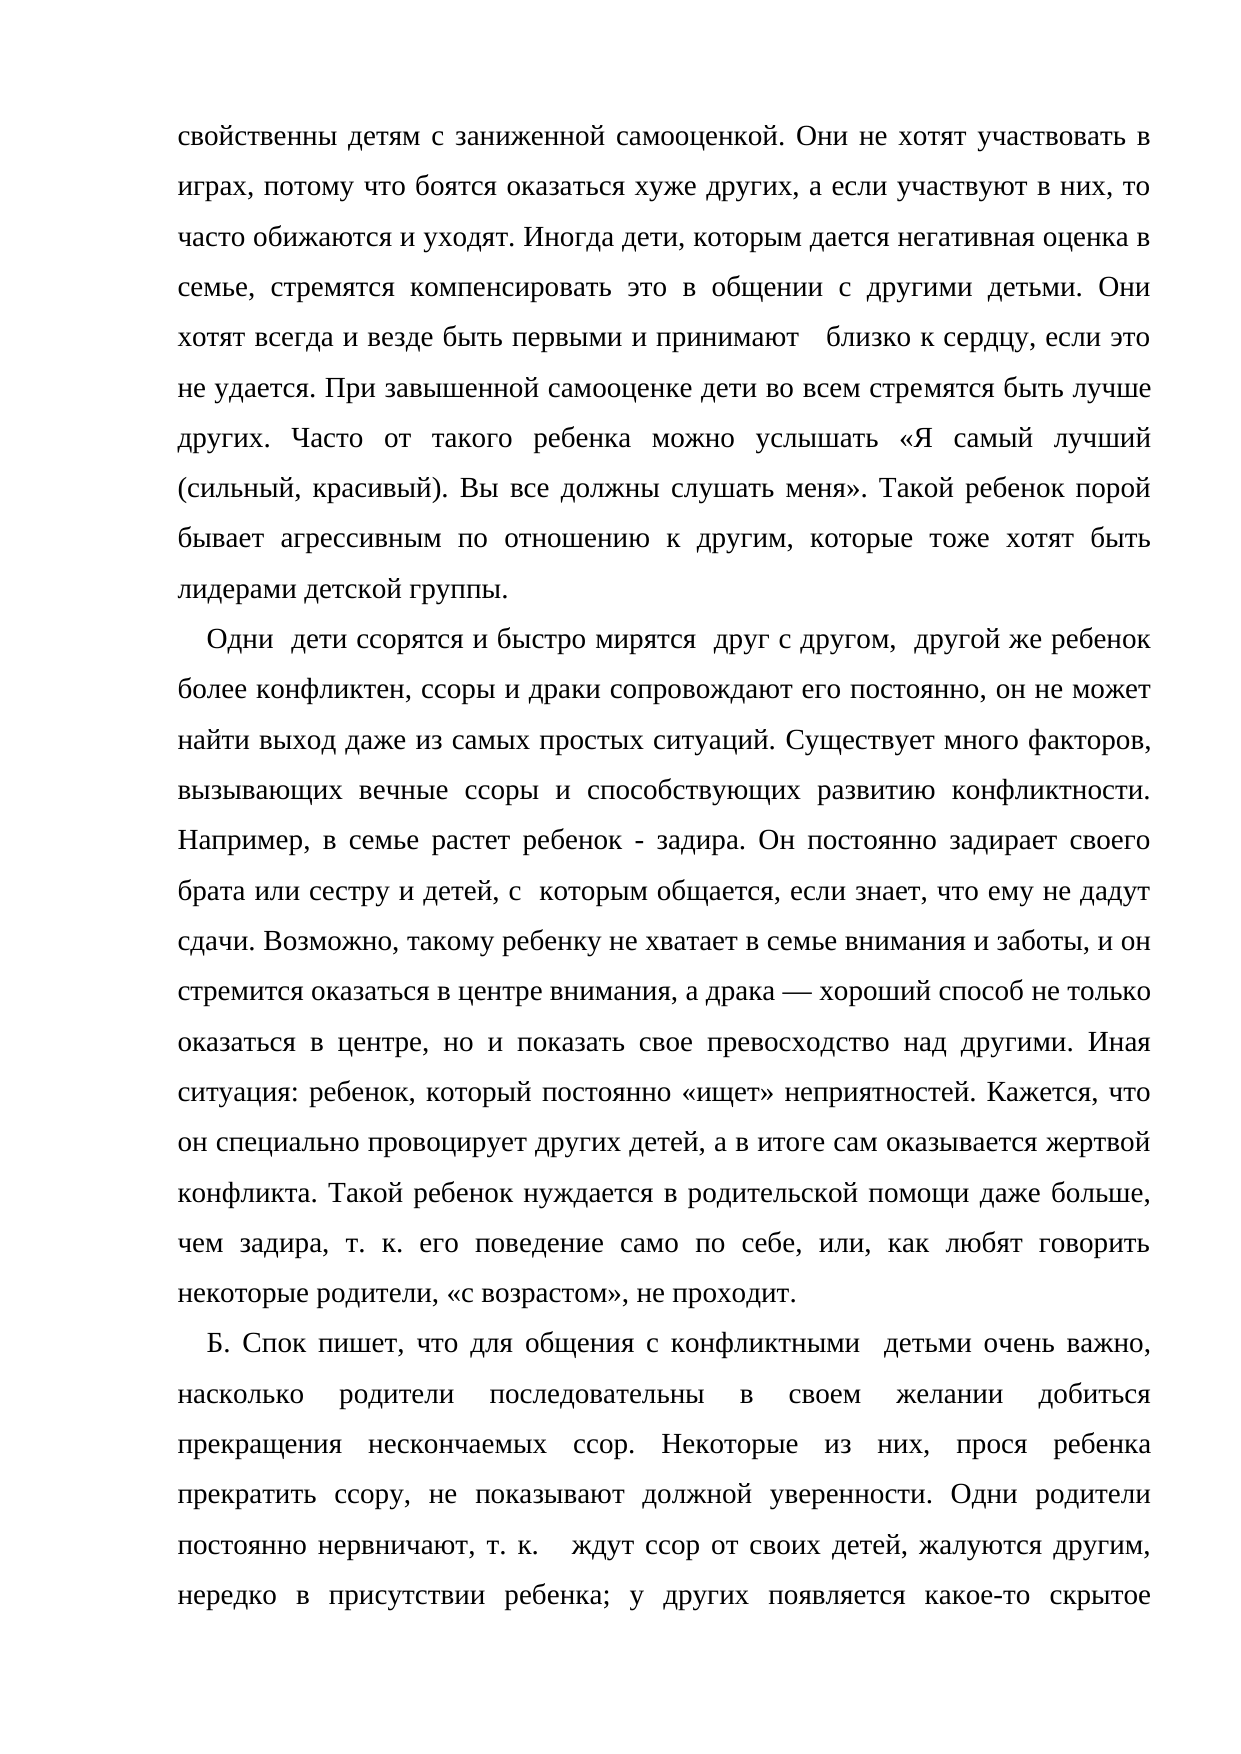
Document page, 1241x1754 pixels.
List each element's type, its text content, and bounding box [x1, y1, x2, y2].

text Одни дети ссорятся и быстро мирятся друг с другом, другой же ребенок более конфликтен, ссоры и драки сопровождают его постоянно, он не может найти выход даже из самых простых ситуаций. Существует много факторов, вызывающих вечные ссоры и способствующих развитию конфликтности. Например, в семье растет ребенок - задира. Он постоянно задирает своего брата или сестру и детей, с которым общается, если знает, что ему не дадут сдачи. Возможно, такому ребенку не хватает в семье внимания и заботы, и он стремится оказаться в центре внимания, а драка — хороший способ не только оказаться в центре, но и показать свое превосходство над другими. Иная ситуация: ребенок, который постоянно «ищет» неприятностей. Кажется, что он специально провоцирует других детей, а в итоге сам оказывается жертвой конфликта. Такой ребенок нуждается в родительской помощи даже больше, чем задира, т. к. его поведение само по себе, или, как любят говорить некоторые родители, «с возрастом», не проходит. [177, 621, 1152, 1309]
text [177, 118, 1152, 604]
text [177, 1326, 1152, 1611]
